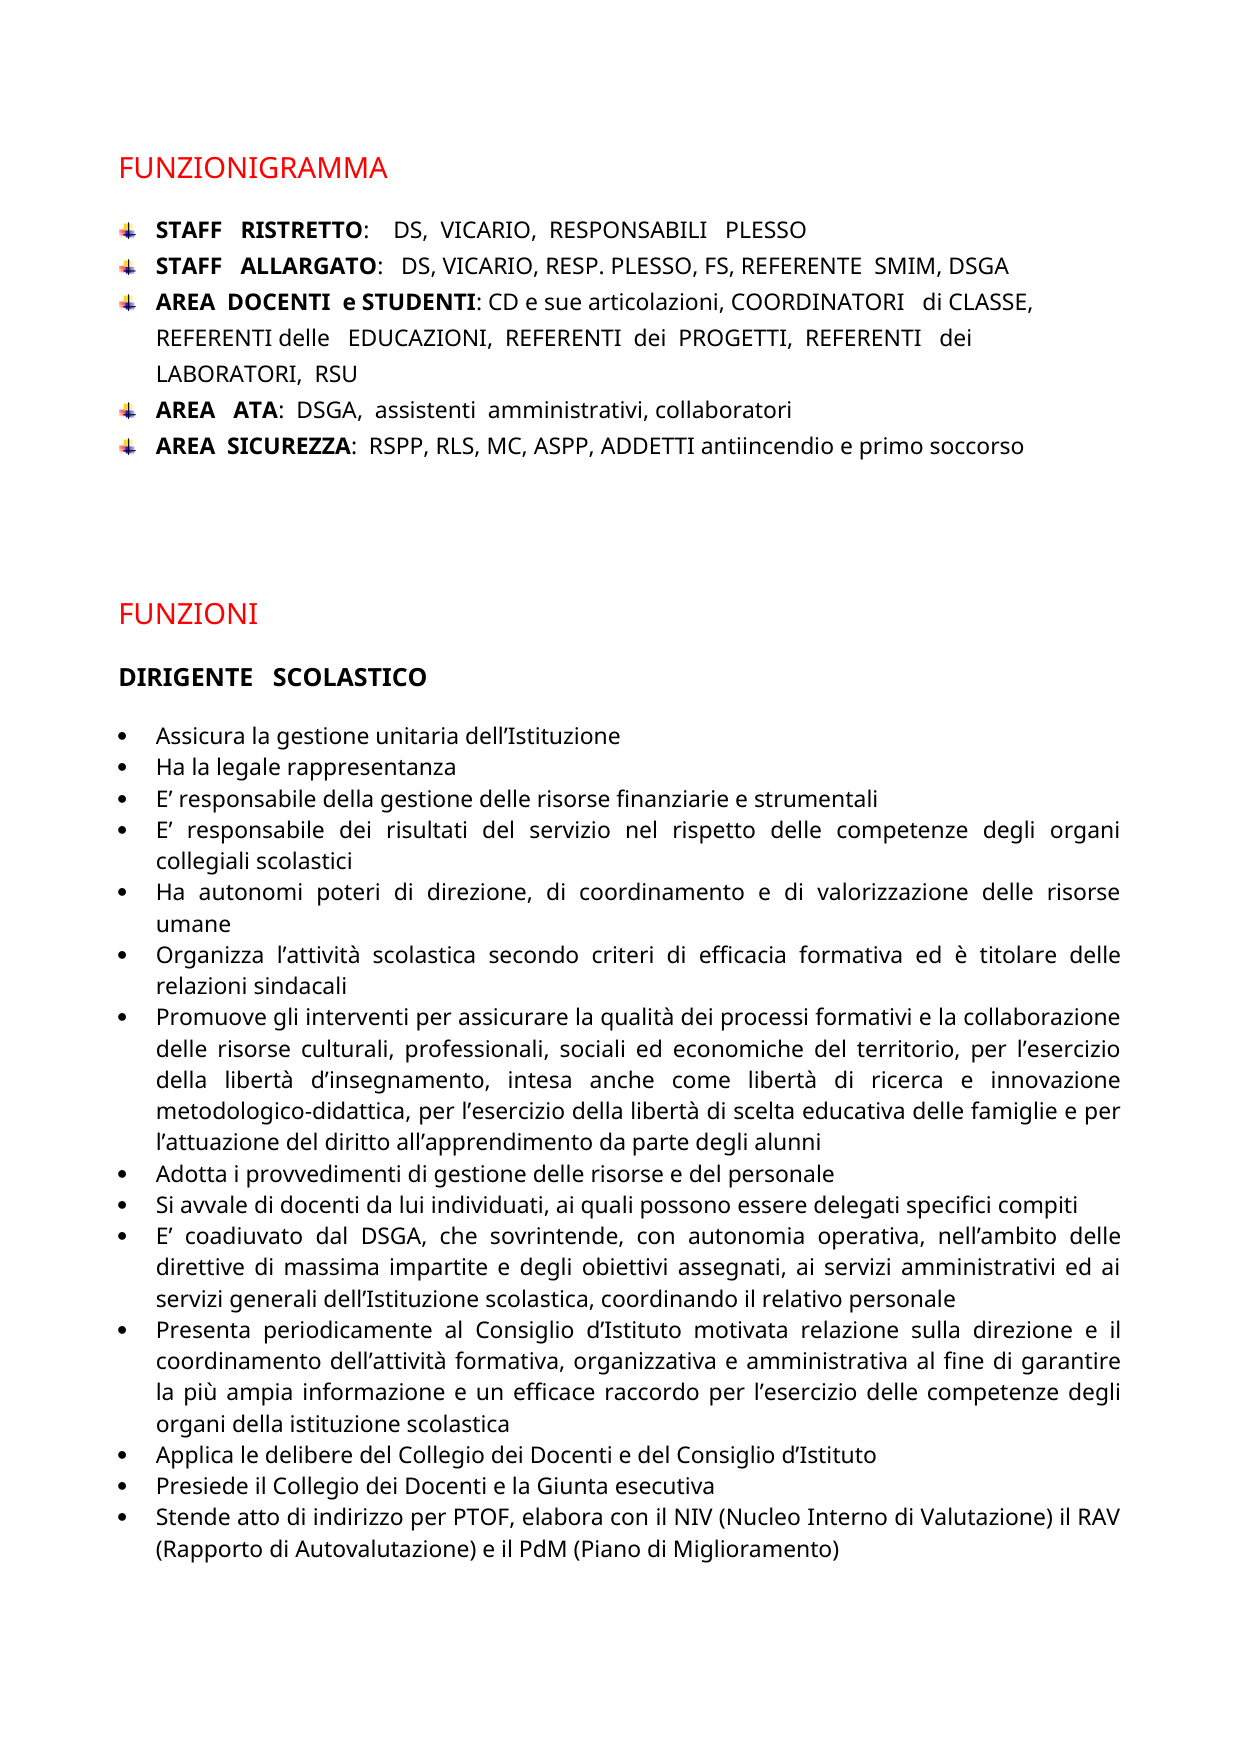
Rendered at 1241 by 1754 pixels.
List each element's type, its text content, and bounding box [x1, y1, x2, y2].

text DIRIGENTE SCOLASTICO [118, 660, 1122, 694]
list Stende atto di indirizzo per PTOF, elabora con il NIV (Nucleo Interno di Valutazione) il RAV (Rapporto di Autovalutazione) e il PdM (Piano di Miglioramento) [118, 1501, 1122, 1564]
list AREA DOCENTI e STUDENTI: CD e sue articolazioni, COORDINATORI di CLASSE, REFERENTI delle EDUCAZIONI, REFERENTI dei PROGETTI, REFERENTI dei LABORATORI, RSU [118, 286, 1122, 389]
picture [119, 437, 136, 455]
list AREA ATA: DSGA, assistenti amministrativi, collaboratori [118, 394, 1122, 425]
picture [119, 401, 136, 419]
list Applica le delibere del Collegio dei Docenti e del Consiglio d’Istituto [118, 1439, 1122, 1470]
list STAFF RISTRETTO: DS, VICARIO, RESPONSABILI PLESSO [118, 214, 1122, 245]
list Organizza l’attività scolastica secondo criteri di efficacia formativa ed è titolare delle relazioni sindacali [118, 939, 1122, 1001]
list AREA SICUREZZA: RSPP, RLS, MC, ASPP, ADDETTI antiincendio e primo soccorso [118, 430, 1122, 461]
list Assicura la gestione unitaria dell’Istituzione [118, 720, 1122, 751]
list Presiede il Collegio dei Docenti e la Giunta esecutiva [118, 1470, 1122, 1501]
list Si avvale di docenti da lui individuati, ai quali possono essere delegati specifici compiti [118, 1189, 1122, 1220]
list Presenta periodicamente al Consiglio d’Istituto motivata relazione sulla direzione e il coordinamento dell’attività formativa, organizzativa e amministrativa al fine di garantire la più ampia informazione e un efficace raccordo per l’esercizio delle competenze degli organi della istituzione scolastica [118, 1314, 1122, 1439]
picture [119, 293, 136, 311]
picture [119, 221, 136, 239]
picture [119, 258, 136, 275]
list Promuove gli interventi per assicurare la qualità dei processi formativi e la collaborazione delle risorse culturali, professionali, sociali ed economiche del territorio, per l’esercizio della libertà d’insegnamento, intesa anche come libertà di ricerca e innovazione metodologico-didattica, per l’esercizio della libertà di scelta educativa delle famiglie e per l’attuazione del diritto all’apprendimento da parte degli alunni [118, 1001, 1122, 1157]
list E’ responsabile della gestione delle risorse finanziarie e strumentali [118, 782, 1122, 814]
list Ha autonomi poteri di direzione, di coordinamento e di valorizzazione delle risorse umane [118, 876, 1122, 939]
list STAFF ALLARGATO: DS, VICARIO, RESP. PLESSO, FS, REFERENTE SMIM, DSGA [118, 250, 1122, 281]
text FUNZIONIGRAMMA [118, 148, 1122, 187]
list Ha la legale rappresentanza [118, 751, 1122, 782]
list E’ coadiuvato dal DSGA, che sovrintende, con autonomia operativa, nell’ambito delle direttive di massima impartite e degli obiettivi assegnati, ai servizi amministrativi ed ai servizi generali dell’Istituzione scolastica, coordinando il relativo personale [118, 1220, 1122, 1314]
text FUNZIONI [118, 593, 1122, 633]
list Adotta i provvedimenti di gestione delle risorse e del personale [118, 1157, 1122, 1189]
list E’ responsabile dei risultati del servizio nel rispetto delle competenze degli organi collegiali scolastici [118, 814, 1122, 876]
